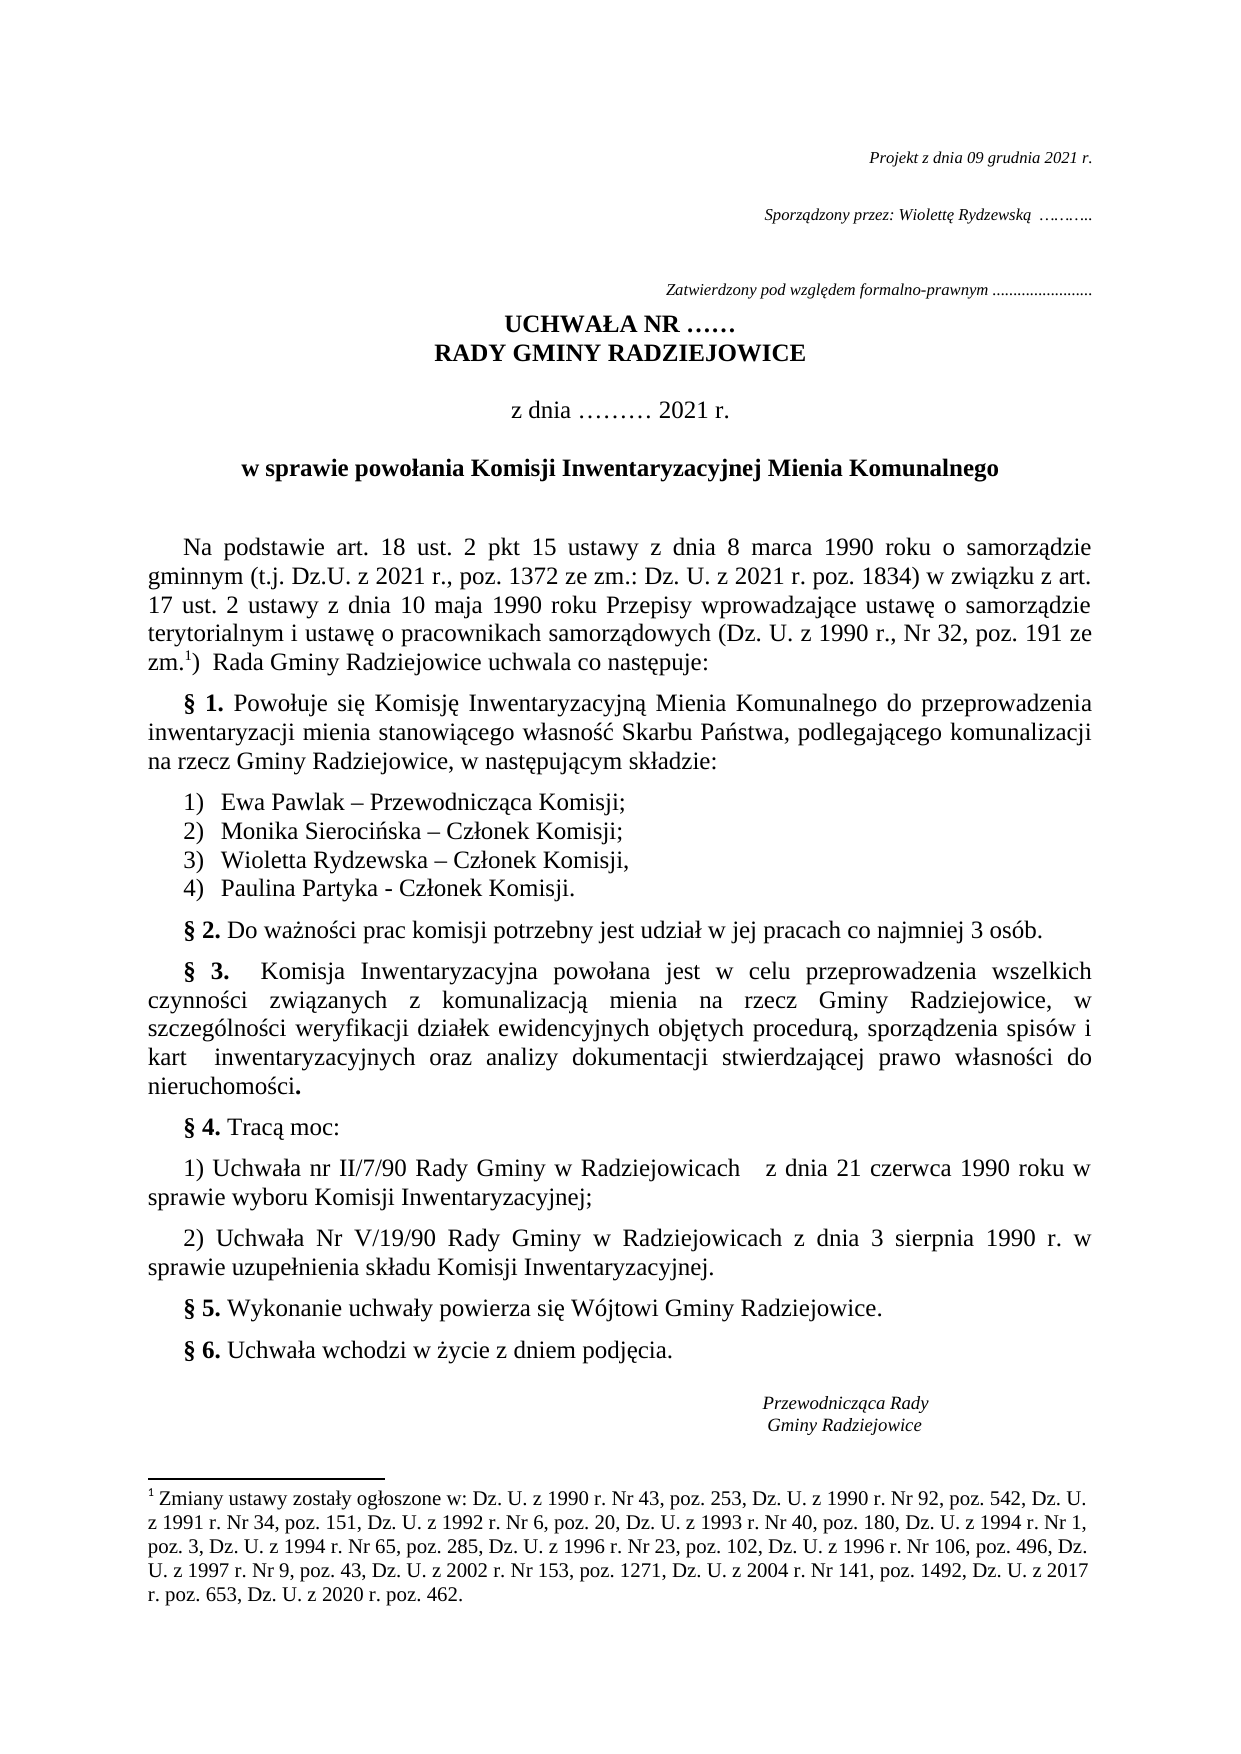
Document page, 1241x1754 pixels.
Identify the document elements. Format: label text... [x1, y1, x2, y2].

text Przewodnicząca Rady Gminy Radziejowice [753, 1392, 1093, 1435]
text § 5. Wykonanie uchwały powierza się Wójtowi Gminy Radziejowice. [148, 1293, 1093, 1322]
text § 6. Uchwała wchodzi w życie z dniem podjęcia. [148, 1335, 1093, 1363]
text z dnia ……… 2021 r. [148, 396, 1093, 424]
list Wioletta Rydzewska – Członek Komisji, [183, 845, 1093, 873]
text w sprawie powołania Komisji Inwentaryzacyjnej Mienia Komunalnego [148, 453, 1093, 482]
text Uchwała Nr …… Rady Gminy Radziejowice [148, 309, 1093, 366]
text 2) Uchwała Nr V/19/90 Rady Gminy w Radziejowicach z dnia 3 sierpnia 1990 r. w sprawie uzupełnienia składu Komisji Inwentaryzacyjnej. [148, 1223, 1093, 1281]
text § 3. Komisja Inwentaryzacyjna powołana jest w celu przeprowadzenia wszelkich czynności związanych z komunalizacją mienia na rzecz Gminy Radziejowice, w szczególności weryfikacji działek ewidencyjnych objętych procedurą, sporządzenia spisów i kart inwentaryzacyjnych oraz analizy dokumentacji stwierdzającej prawo własności do nieruchomości. [148, 956, 1093, 1100]
list Ewa Pawlak – Przewodnicząca Komisji; [183, 787, 1093, 816]
text Zatwierdzony pod względem formalno-prawnym ........................ [148, 280, 1093, 299]
text § 4. Tracą moc: [148, 1112, 1093, 1141]
text Projekt z dnia 09 grudnia 2021 r. [148, 148, 1093, 167]
text Na podstawie art. 18 ust. 2 pkt 15 ustawy z dnia 8 marca 1990 roku o samorządzie gminnym (t.j. Dz.U. z 2021 r., poz. 1372 ze zm.: Dz. U. z 2021 r. poz. 1834) w związku z art. 17 ust. 2 ustawy z dnia 10 maja 1990 roku Przepisy wprowadzające ustawę o samorządzie terytorialnym i ustawę o pracownikach samorządowych (Dz. U. z 1990 r., Nr 32, poz. 191 ze zm.) Rada Gminy Radziejowice uchwala co następuje: [148, 532, 1093, 676]
list Paulina Partyka - Członek Komisji. [183, 873, 1093, 902]
text § 2. Do ważności prac komisji potrzebny jest udział w jej pracach co najmniej 3 osób. [148, 915, 1093, 943]
list Monika Sierocińska – Członek Komisji; [183, 816, 1093, 845]
text Sporządzony przez: Wiolettę Rydzewską ……….. [148, 176, 1093, 266]
text 1) Uchwała nr II/7/90 Rady Gminy w Radziejowicach z dnia 21 czerwca 1990 roku w sprawie wyboru Komisji Inwentaryzacyjnej; [148, 1153, 1093, 1211]
text § 1. Powołuje się Komisję Inwentaryzacyjną Mienia Komunalnego do przeprowadzenia inwentaryzacji mienia stanowiącego własność Skarbu Państwa, podlegającego komunalizacji na rzecz Gminy Radziejowice, w następującym składzie: [148, 688, 1093, 775]
